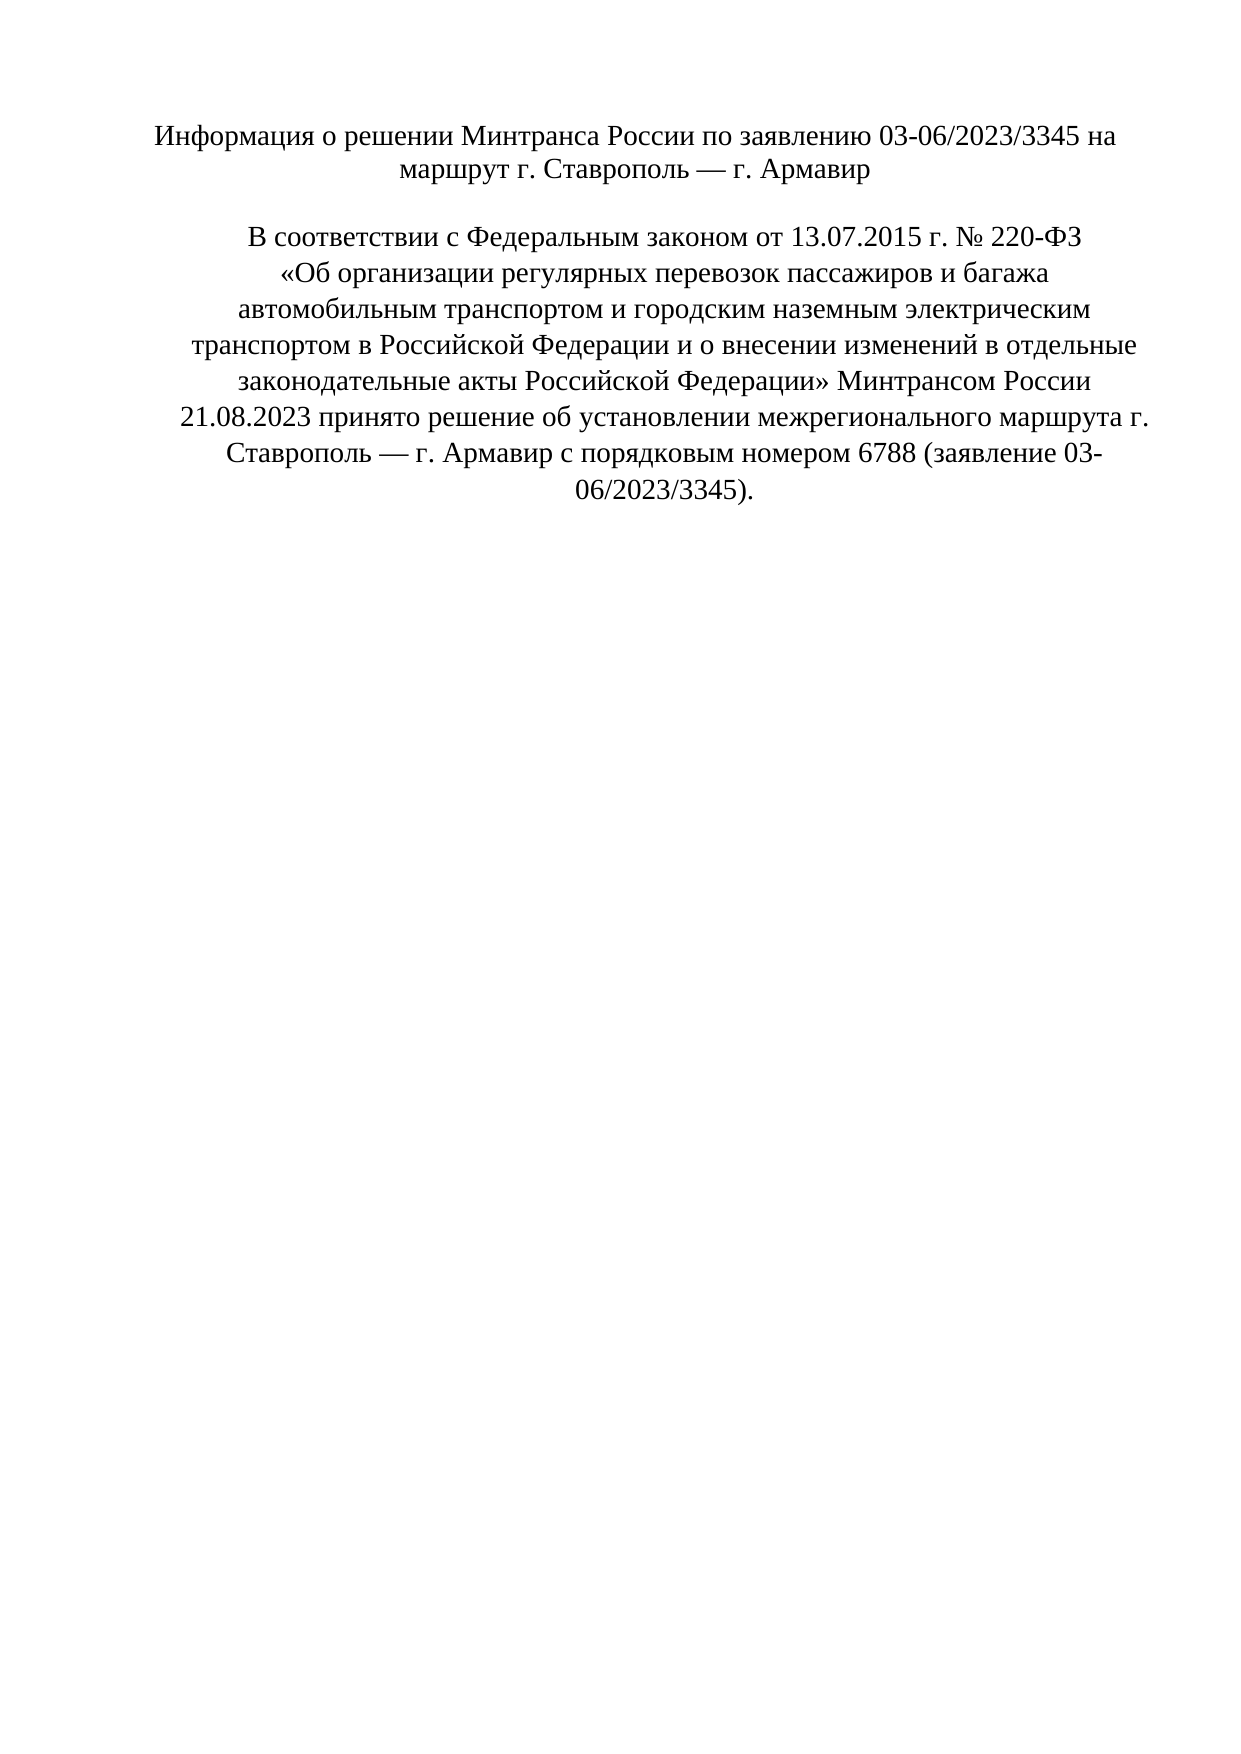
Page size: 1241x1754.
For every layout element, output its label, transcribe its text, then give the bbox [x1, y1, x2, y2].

text В соответствии с Федеральным законом от 13.07.2015 г. № 220-ФЗ «Об организации регулярных перевозок пассажиров и багажа автомобильным транспортом и городским наземным электрическим транспортом в Российской Федерации и о внесении изменений в отдельные законодательные акты Российской Федерации» Минтрансом России 21.08.2023 принято решение об установлении межрегионального маршрута г. Ставрополь — г. Армавир с порядковым номером 6788 (заявление 03-06/2023/3345). [177, 219, 1152, 505]
text Информация о решении Минтранса России по заявлению 03-06/2023/3345 на маршрут г. Ставрополь — г. Армавир [118, 118, 1152, 185]
